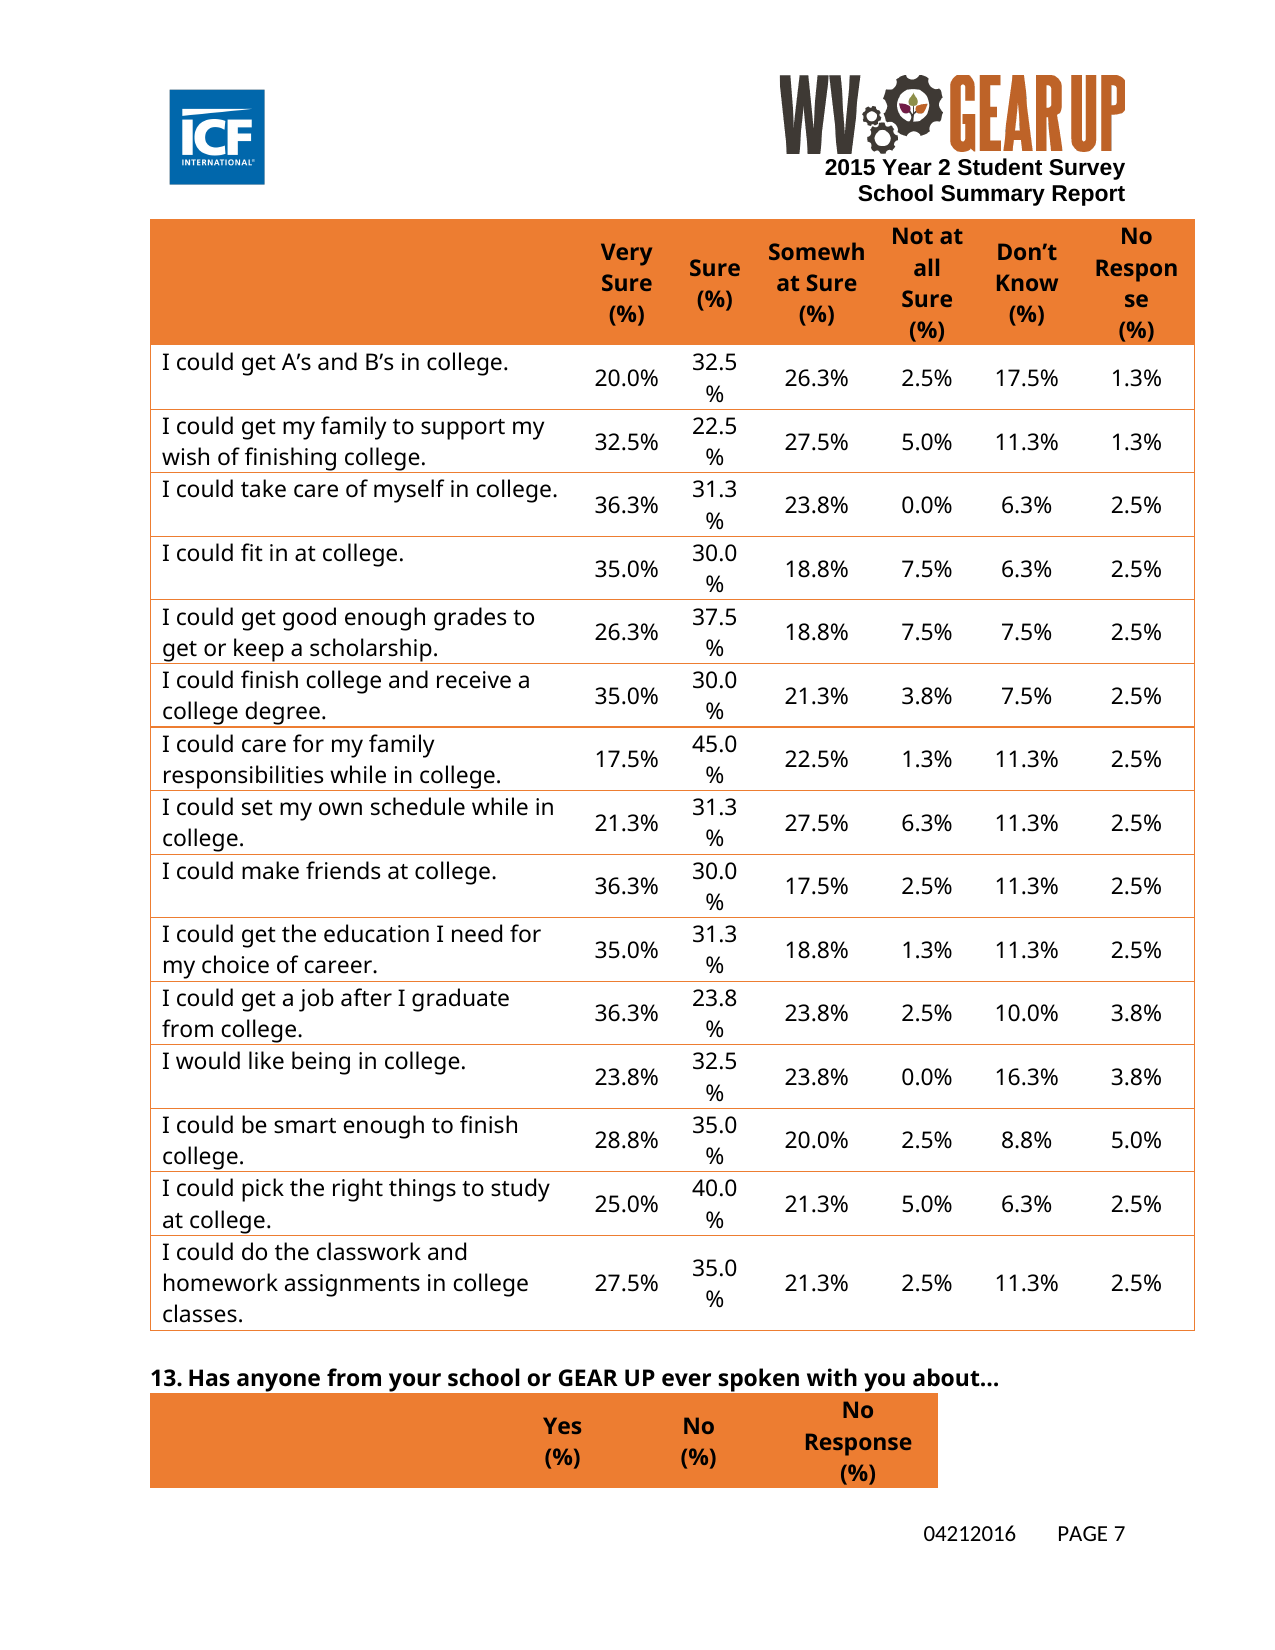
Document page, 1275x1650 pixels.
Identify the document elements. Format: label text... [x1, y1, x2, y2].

table_cell 26.3% [578, 600, 675, 663]
table_header Very Sure (%) [578, 220, 675, 345]
table_cell I could get a job after I graduate from college. [151, 982, 578, 1044]
table_cell 28.8% [578, 1109, 675, 1171]
table_cell 17.5% [975, 345, 1078, 409]
table_cell 2.5% [1078, 918, 1194, 981]
table_cell 3.8% [1078, 1045, 1194, 1108]
table_cell 40.0% [675, 1172, 754, 1235]
table_cell 36.3% [578, 473, 675, 536]
table_cell I could fit in at college. [151, 537, 578, 599]
table_cell 1.3% [879, 728, 975, 790]
table_cell 21.3% [754, 664, 879, 726]
table_cell 23.8% [675, 982, 754, 1044]
table_cell 2.5% [1078, 855, 1194, 917]
table_cell 7.5% [975, 600, 1078, 663]
table_cell 32.5% [578, 410, 675, 472]
table_cell 27.5% [754, 410, 879, 472]
table_header No (%) [619, 1394, 778, 1488]
table_cell 36.3% [578, 982, 675, 1044]
table_cell 20.0% [578, 345, 675, 409]
table_cell 21.3% [754, 1236, 879, 1329]
table_cell 23.8% [578, 1045, 675, 1108]
table_cell 23.8% [754, 1045, 879, 1108]
table_cell 30.0% [675, 664, 754, 726]
table_cell 5.0% [879, 1172, 975, 1235]
table_cell 2.5% [1078, 728, 1194, 790]
table_cell 3.8% [1078, 982, 1194, 1044]
table_cell 23.8% [754, 982, 879, 1044]
table_header Don’t Know (%) [975, 220, 1078, 345]
table_cell 35.0% [578, 664, 675, 726]
table_cell 2.5% [1078, 791, 1194, 853]
table_cell I could set my own schedule while in college. [151, 791, 578, 853]
table_cell 6.3% [879, 791, 975, 853]
table_cell 22.5% [754, 728, 879, 790]
table_cell I could make friends at college. [151, 855, 578, 917]
table_cell I could get good enough grades to get or keep a scholarship. [151, 600, 578, 663]
table_cell 18.8% [754, 918, 879, 981]
table_cell I could get A’s and B’s in college. [151, 345, 578, 409]
table_cell 5.0% [1078, 1109, 1194, 1171]
table_cell 18.8% [754, 600, 879, 663]
table_cell 31.3% [675, 791, 754, 853]
table_header Yes (%) [506, 1394, 619, 1488]
table_cell I could get the education I need for my choice of career. [151, 918, 578, 981]
table_header Not at all Sure (%) [879, 220, 975, 345]
picture [779, 75, 1125, 154]
table_cell 21.3% [754, 1172, 879, 1235]
table_cell I could finish college and receive a college degree. [151, 664, 578, 726]
table_cell 11.3% [975, 791, 1078, 853]
table_cell 2.5% [879, 345, 975, 409]
table_cell 11.3% [975, 918, 1078, 981]
table_cell 8.8% [975, 1109, 1078, 1171]
table_cell 2.5% [1078, 664, 1194, 726]
table_cell 7.5% [975, 664, 1078, 726]
table_cell 1.3% [1078, 410, 1194, 472]
table_cell 22.5% [675, 410, 754, 472]
table_cell 6.3% [975, 537, 1078, 599]
table_cell 2.5% [1078, 473, 1194, 536]
table_cell 10.0% [975, 982, 1078, 1044]
table_cell 1.3% [879, 918, 975, 981]
table_header [151, 1394, 506, 1488]
table_header Sure (%) [675, 220, 754, 345]
table_cell 35.0% [675, 1236, 754, 1329]
table_cell 2.5% [1078, 537, 1194, 599]
table_cell I would like being in college. [151, 1045, 578, 1108]
list Has anyone from your school or GEAR UP ever spoken with you about… [150, 1362, 1125, 1393]
table_header No Response (%) [1078, 220, 1194, 345]
table_cell 11.3% [975, 728, 1078, 790]
table_cell 18.8% [754, 537, 879, 599]
table_cell 11.3% [975, 1236, 1078, 1329]
table_cell 2.5% [879, 855, 975, 917]
picture [167, 87, 268, 188]
table_cell 20.0% [754, 1109, 879, 1171]
table_cell 25.0% [578, 1172, 675, 1235]
table_cell I could do the classwork and homework assignments in college classes. [151, 1236, 578, 1329]
table_cell 30.0% [675, 537, 754, 599]
table_cell 17.5% [578, 728, 675, 790]
table_cell 2.5% [1078, 1172, 1194, 1235]
table_cell 3.8% [879, 664, 975, 726]
table_cell 2.5% [1078, 1236, 1194, 1329]
table_cell 17.5% [754, 855, 879, 917]
table_cell 1.3% [1078, 345, 1194, 409]
table_cell 2.5% [1078, 600, 1194, 663]
table_cell 11.3% [975, 855, 1078, 917]
table_cell 5.0% [879, 410, 975, 472]
table_cell 30.0% [675, 855, 754, 917]
table_cell 16.3% [975, 1045, 1078, 1108]
table_cell 2.5% [879, 1109, 975, 1171]
table_cell I could care for my family responsibilities while in college. [151, 728, 578, 790]
table_cell 6.3% [975, 473, 1078, 536]
table_cell 2.5% [879, 982, 975, 1044]
table_cell 7.5% [879, 600, 975, 663]
table_cell 45.0% [675, 728, 754, 790]
table_cell 35.0% [578, 537, 675, 599]
table_cell 7.5% [879, 537, 975, 599]
table_header Somewhat Sure (%) [754, 220, 879, 345]
table_cell I could pick the right things to study at college. [151, 1172, 578, 1235]
table_cell 35.0% [578, 918, 675, 981]
table_cell 37.5% [675, 600, 754, 663]
table_cell I could get my family to support my wish of finishing college. [151, 410, 578, 472]
table_cell 21.3% [578, 791, 675, 853]
table_cell 0.0% [879, 1045, 975, 1108]
table_cell 26.3% [754, 345, 879, 409]
table_cell 31.3% [675, 918, 754, 981]
table_cell 0.0% [879, 473, 975, 536]
table_cell 35.0% [675, 1109, 754, 1171]
table_cell I could take care of myself in college. [151, 473, 578, 536]
table_cell 32.5% [675, 345, 754, 409]
table_cell 27.5% [754, 791, 879, 853]
table_cell 31.3% [675, 473, 754, 536]
table_header [151, 220, 578, 345]
table_header No Response (%) [778, 1394, 937, 1488]
table_cell 11.3% [975, 410, 1078, 472]
table_cell 23.8% [754, 473, 879, 536]
table_cell 2.5% [879, 1236, 975, 1329]
table_cell I could be smart enough to finish college. [151, 1109, 578, 1171]
table_cell 36.3% [578, 855, 675, 917]
table_cell 32.5% [675, 1045, 754, 1108]
table_cell 6.3% [975, 1172, 1078, 1235]
table_cell 27.5% [578, 1236, 675, 1329]
